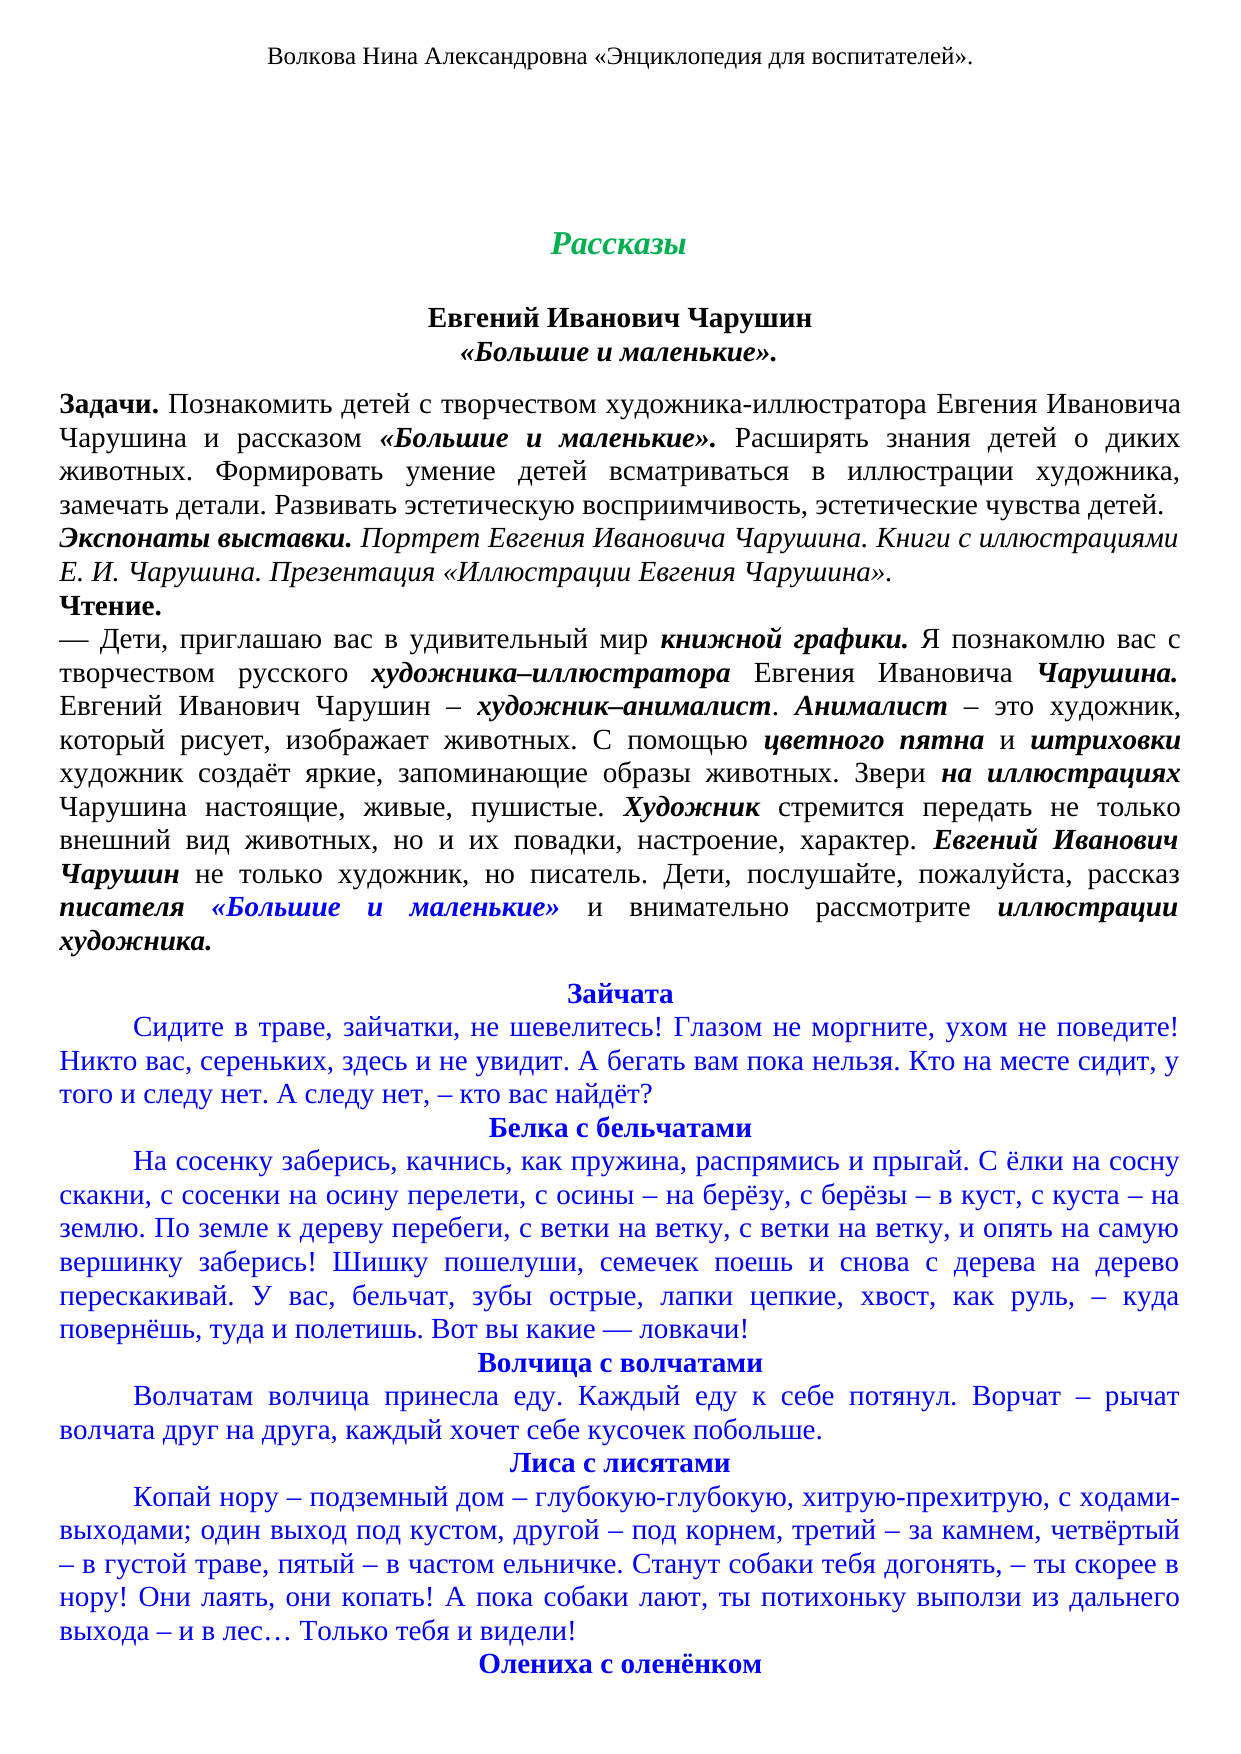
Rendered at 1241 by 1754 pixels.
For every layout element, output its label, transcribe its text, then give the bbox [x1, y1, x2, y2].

text «Большие и маленькие». [59, 334, 1181, 367]
text Волчица с волчатами [59, 1345, 1181, 1378]
text Олениха с оленёнком [59, 1647, 1181, 1680]
text Чтение. [59, 588, 1181, 621]
text Волчатам волчица принесла еду. Каждый еду к себе потянул. Ворчат – рычат волчата друг на друга, каждый хочет себе кусочек побольше. [59, 1378, 1181, 1445]
text Рассказы [59, 223, 1181, 262]
text Задачи. Познакомить детей с творчеством художника-иллюстратора Евгения Ивановича Чарушина и рассказом «Большие и маленькие». Расширять знания детей о диких животных. Формировать умение детей всматриваться в иллюстрации художника, замечать детали. Развивать эстетическую восприимчивость, эстетические чувства детей. [59, 386, 1181, 521]
text На сосенку заберись, качнись, как пружина, распрямись и прыгай. С ёлки на сосну скакни, с сосенки на осину перелети, с осины – на берёзу, с берёзы – в куст, с куста – на землю. По земле к дереву перебеги, с ветки на ветку, с ветки на ветку, и опять на самую вершинку заберись! Шишку пошелуши, семечек поешь и снова с дерева на дерево перескакивай. У вас, бельчат, зубы острые, лапки цепкие, хвост, как руль, – куда повернёшь, туда и полетишь. Вот вы какие — ловкачи! [59, 1143, 1181, 1345]
text Лиса с лисятами [59, 1445, 1181, 1479]
text Белка с бельчатами [59, 1110, 1181, 1143]
text — Дети, приглашаю вас в удивительный мир книжной графики. Я познакомлю вас с творчеством русского художника–иллюстратора Евгения Ивановича Чарушина. Евгений Иванович Чарушин – художник–анималист. Анималист – это художник, который рисует, изображает животных. С помощью цветного пятна и штриховки художник создаёт яркие, запоминающие образы животных. Звери на иллюстрациях Чарушина настоящие, живые, пушистые. Художник стремится передать не только внешний вид животных, но и их повадки, настроение, характер. Евгений Иванович Чарушин не только художник, но писатель. Дети, послушайте, пожалуйста, рассказ писателя «Большие и маленькие» и внимательно рассмотрите иллюстрации художника. [59, 621, 1181, 957]
text Копай нору – подземный дом – глубокую-глубокую, хитрую-прехитрую, с ходами-выходами; один выход под кустом, другой – под корнем, третий – за камнем, четвёртый – в густой траве, пятый – в частом ельничке. Станут собаки тебя догонять, – ты скорее в нору! Они лаять, они копать! А пока собаки лают, ты потихоньку выползи из дальнего выхода – и в лес… Только тебя и видели! [59, 1479, 1181, 1647]
text Зайчата [59, 976, 1181, 1009]
text Экспонаты выставки. Портрет Евгения Ивановича Чарушина. Книги с иллюстрациями Е. И. Чарушина. Презентация «Иллюстрации Евгения Чарушина». [59, 521, 1181, 588]
text Евгений Иванович Чарушин [59, 300, 1181, 334]
text Сидите в траве, зайчатки, не шевелитесь! Глазом не моргните, ухом не поведите! Никто вас, сереньких, здесь и не увидит. А бегать вам пока нельзя. Кто на месте сидит, у того и следу нет. А следу нет, – кто вас найдёт? [59, 1009, 1181, 1110]
